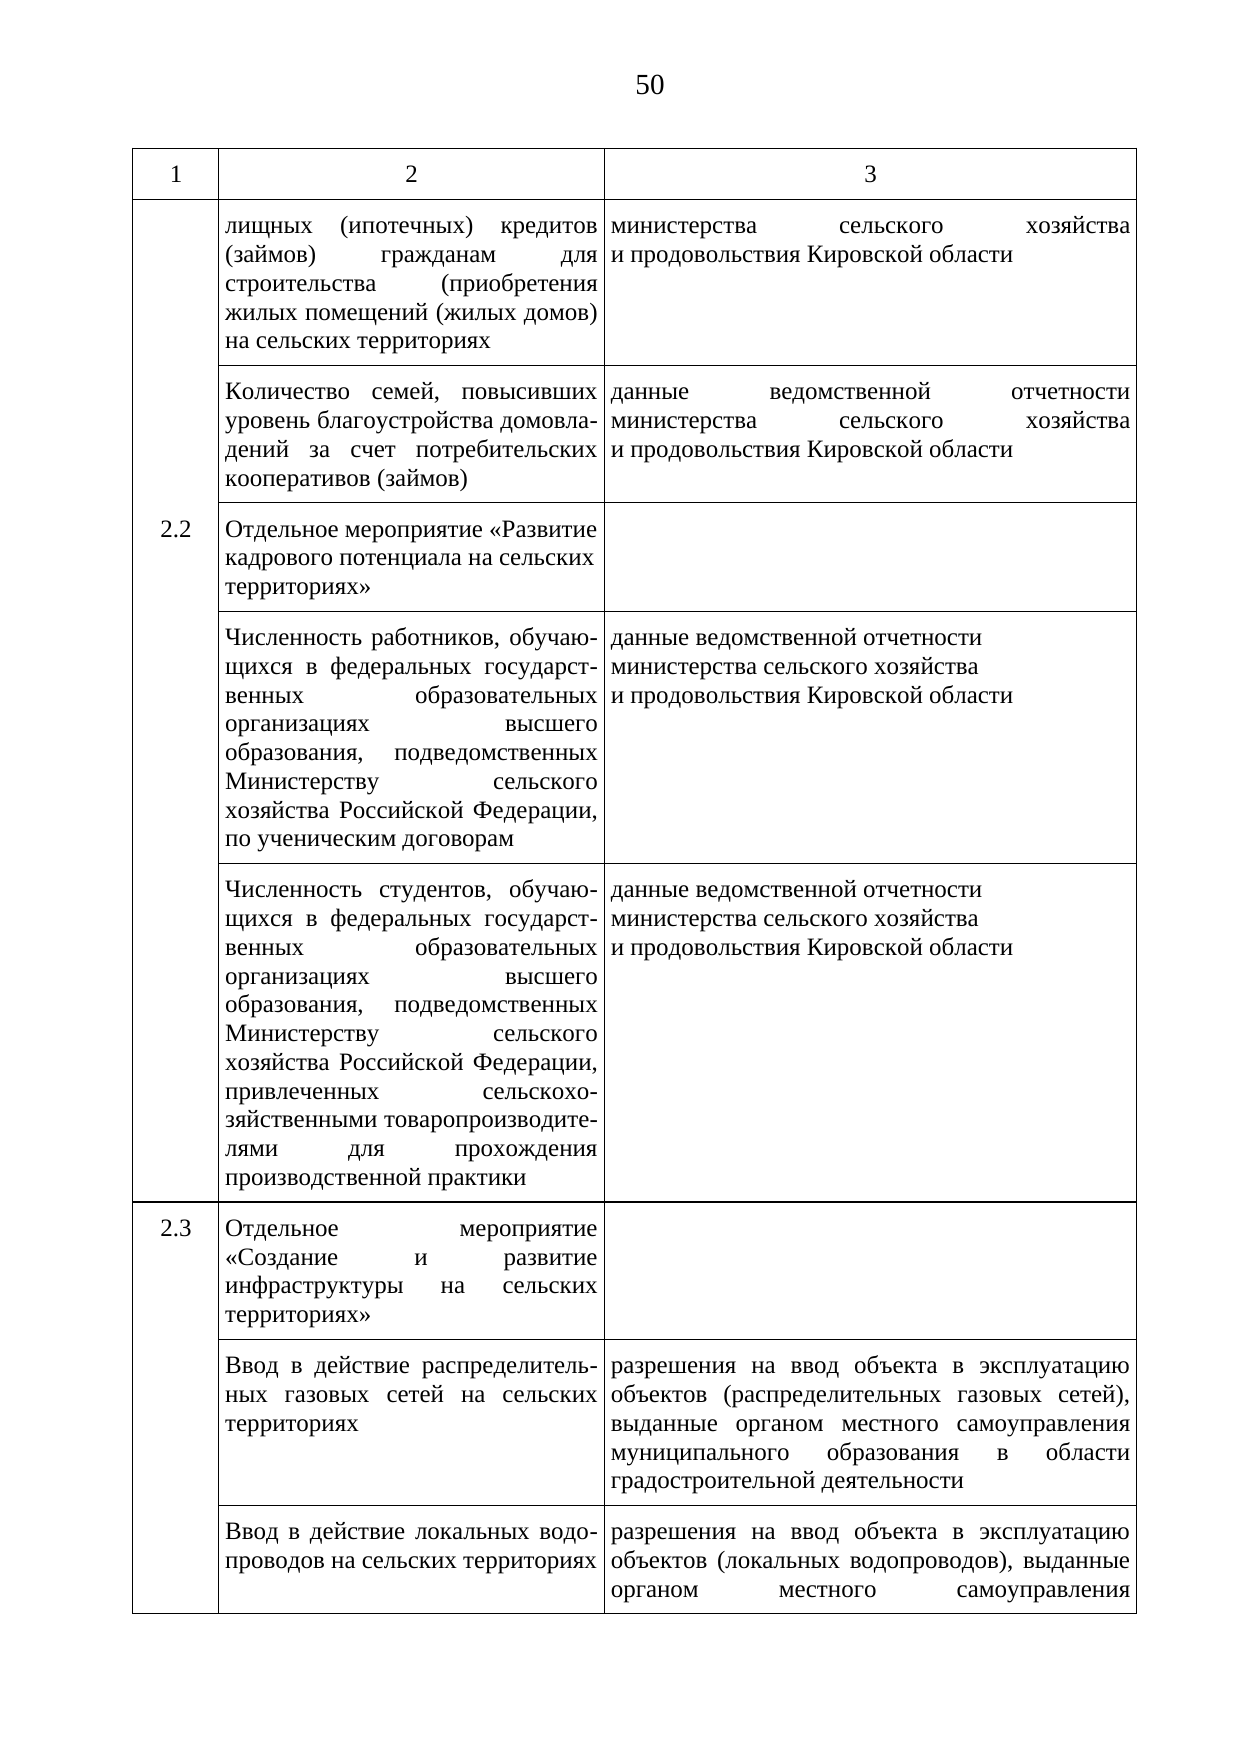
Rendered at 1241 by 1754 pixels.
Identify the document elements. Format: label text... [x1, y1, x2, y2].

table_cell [219, 1506, 604, 1613]
table_cell Численность студентов, обучающихся в федеральных государственных образовательных организациях высшего образования, подведомственных Министерству сельского хозяйства Российской Федерации, привлеченных сельскохозяйственными товаропроизводителями для прохождения производственной практики [219, 864, 604, 1201]
table_header 3 [605, 149, 1136, 199]
table_cell Ввод в действие распределительных газовых сетей на сельских территориях [219, 1340, 604, 1505]
table_cell [605, 1203, 1136, 1339]
table_cell данные ведомственной отчетности министерства сельского хозяйства и продовольствия Кировской области [605, 612, 1136, 863]
table_cell данные ведомственной отчетности министерства сельского хозяйства и продовольствия Кировской области [605, 366, 1136, 502]
table_cell 2.3 [133, 1203, 218, 1613]
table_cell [605, 1506, 1136, 1613]
table_cell [605, 503, 1136, 611]
table_cell Численность работников, обучающихся в федеральных государственных образовательных организациях высшего образования, подведомственных Министерству сельского хозяйства Российской Федерации, по ученическим договорам [219, 612, 604, 863]
table_cell данные ведомственной отчетности министерства сельского хозяйства и продовольствия Кировской области [605, 864, 1136, 1201]
table_cell Количество семей, повысивших уровень благоустройства домовладений за счет потребительских кооперативов (займов) [219, 366, 604, 502]
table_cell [219, 200, 604, 365]
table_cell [605, 200, 1136, 365]
table_cell разрешения на ввод объекта в эксплуатацию объектов (распределительных газовых сетей), выданные органом местного самоуправления муниципального образования в области градостроительной деятельности [605, 1340, 1136, 1505]
table_header 2 [219, 149, 604, 199]
table_header 1 [133, 149, 218, 199]
table_cell Отдельное мероприятие «Создание и развитие инфраструктуры на сельских территориях» [219, 1203, 604, 1339]
table_cell 2.2 [133, 502, 218, 1201]
table_cell Отдельное мероприятие «Развитие кадрового потенциала на сельских территориях» [219, 503, 604, 611]
